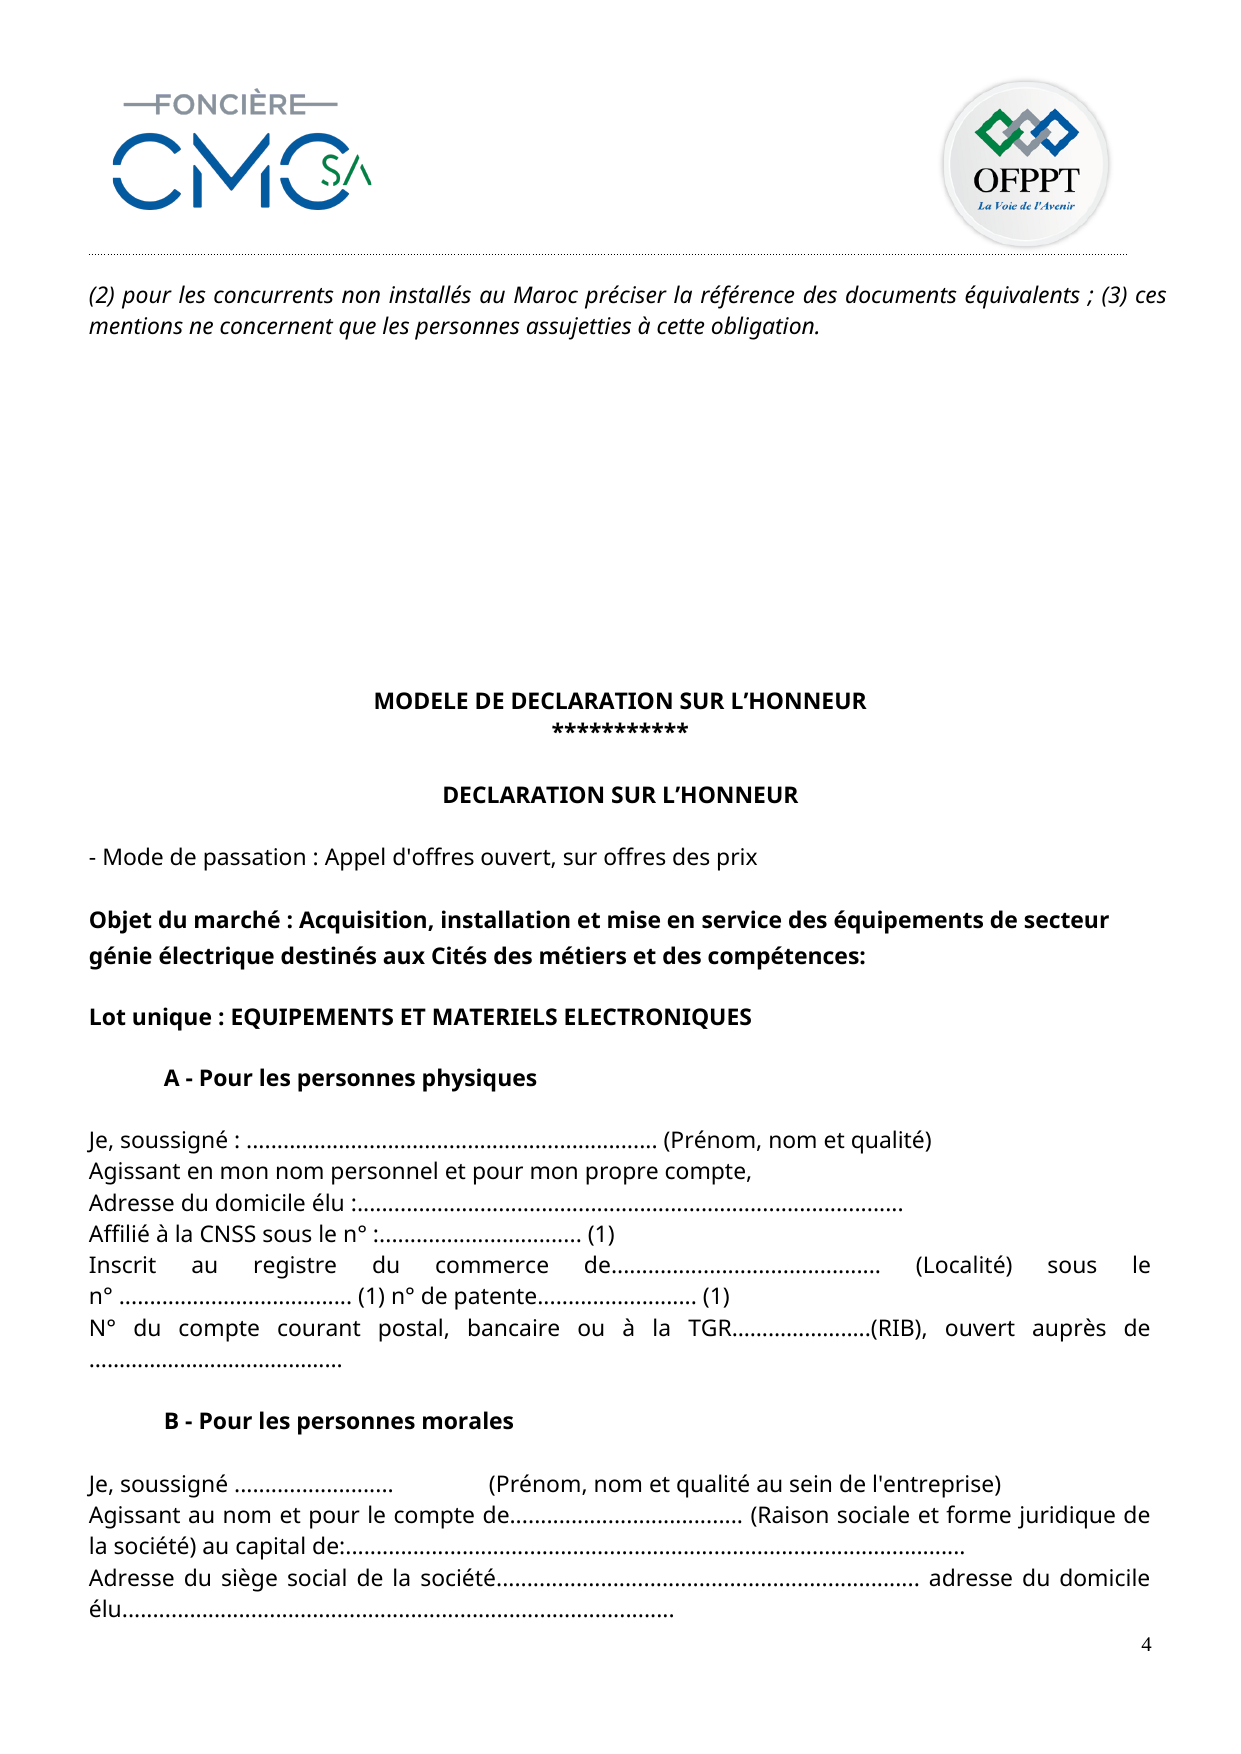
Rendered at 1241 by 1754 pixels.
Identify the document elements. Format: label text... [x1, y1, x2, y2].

picture [935, 73, 1116, 254]
text *********** [89, 716, 1152, 747]
text Je, soussigné .......................... (Prénom, nom et qualité au sein de l'entreprise) [89, 1468, 1152, 1499]
text (2) pour les concurrents non installés au Maroc préciser la référence des documents équivalents ; (3) ces mentions ne concernent que les personnes assujetties à cette obligation. [89, 279, 1171, 341]
text Agissant au nom et pour le compte de...................................... (Raison sociale et forme juridique de la société) au capital de:..................................................................................................... [89, 1499, 1152, 1561]
text Affilié à la CNSS sous le n° :................................. (1) [89, 1218, 1152, 1249]
text Lot unique : EQUIPEMENTS ET MATERIELS ELECTRONIQUES [89, 1001, 1152, 1032]
text MODELE DE DECLARATION SUR L’HONNEUR [89, 685, 1152, 716]
text N° du compte courant postal, bancaire ou à la TGR…………………..(RIB), ouvert auprès de …………………………………… [89, 1311, 1152, 1374]
text Agissant en mon nom personnel et pour mon propre compte, [89, 1155, 1152, 1186]
text DECLARATION SUR L’HONNEUR [89, 779, 1152, 810]
text Adresse du siège social de la société..................................................................... adresse du domicile élu.......................................................................................... [89, 1561, 1152, 1624]
text A - Pour les personnes physiques [164, 1061, 1152, 1093]
text Inscrit au registre du commerce de............................................ (Localité) sous le n° ...................................... (1) n° de patente.......................... (1) [89, 1249, 1152, 1311]
text B - Pour les personnes morales [164, 1405, 1152, 1436]
text Je, soussigné : ................................................................... (Prénom, nom et qualité) [89, 1124, 1152, 1155]
text Objet du marché : Acquisition, installation et mise en service des équipements de secteur génie électrique destinés aux Cités des métiers et des compétences: [89, 904, 1152, 971]
text - Mode de passation : Appel d'offres ouvert, sur offres des prix [89, 841, 1152, 872]
picture [112, 88, 372, 210]
text Adresse du domicile élu :......................................................................................... [89, 1186, 1152, 1218]
